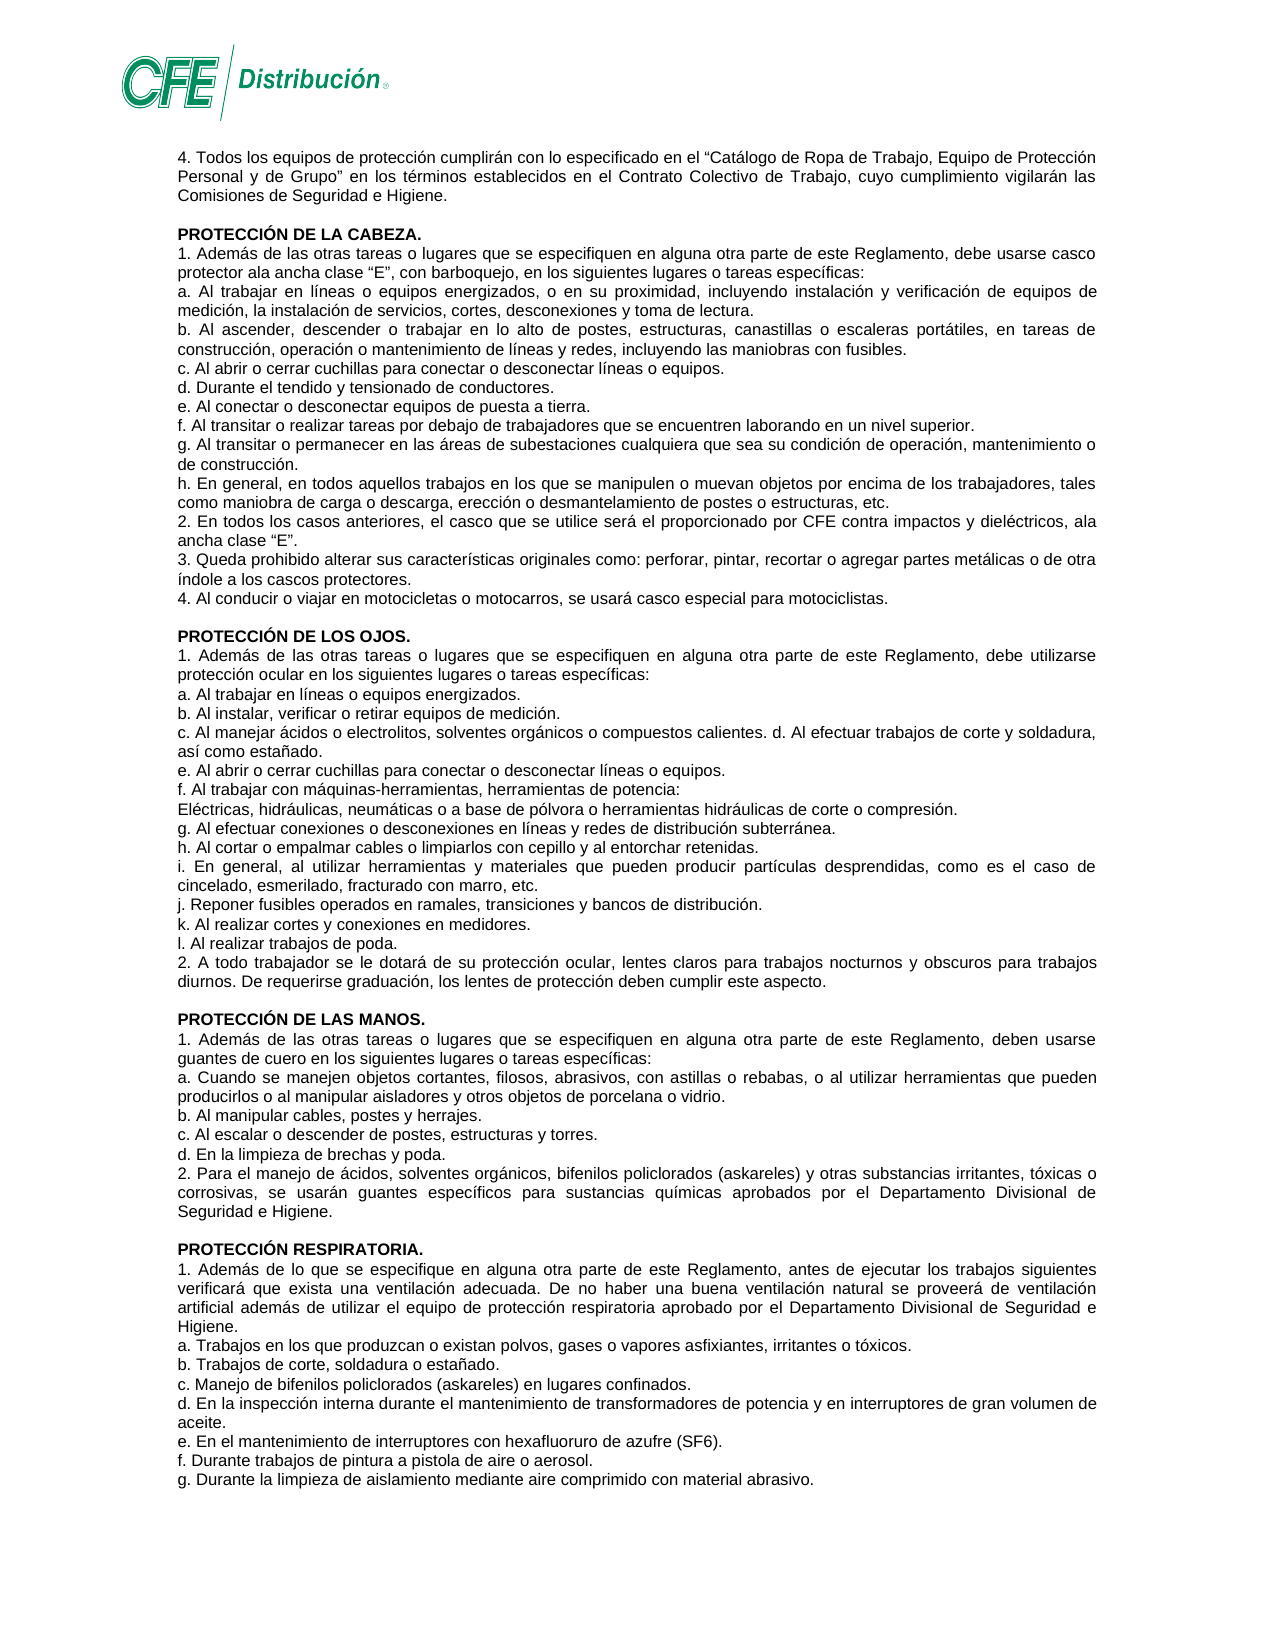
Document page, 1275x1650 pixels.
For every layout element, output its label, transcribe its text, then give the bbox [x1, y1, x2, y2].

text c. Al manejar ácidos o electrolitos, solventes orgánicos o compuestos calientes. d. Al efectuar trabajos de corte y soldadura, así como estañado. [177, 723, 1098, 761]
text d. Durante el tendido y tensionado de conductores. [177, 378, 1098, 397]
text b. Al manipular cables, postes y herrajes. [177, 1106, 1098, 1125]
text PROTECCIÓN DE LAS MANOS. [177, 1010, 1098, 1029]
text 2. Para el manejo de ácidos, solventes orgánicos, bifenilos policlorados (askareles) y otras substancias irritantes, tóxicas o corrosivas, se usarán guantes específicos para sustancias químicas aprobados por el Departamento Divisional de Seguridad e Higiene. [177, 1163, 1098, 1221]
text 4. Todos los equipos de protección cumplirán con lo especificado en el “Catálogo de Ropa de Trabajo, Equipo de Protección Personal y de Grupo” en los términos establecidos en el Contrato Colectivo de Trabajo, cuyo cumplimiento vigilarán las Comisiones de Seguridad e Higiene. [177, 148, 1098, 205]
text f. Al trabajar con máquinas-herramientas, herramientas de potencia: [177, 780, 1098, 799]
text 1. Además de las otras tareas o lugares que se especifiquen en alguna otra parte de este Reglamento, debe utilizarse protección ocular en los siguientes lugares o tareas específicas: [177, 646, 1098, 684]
text h. Al cortar o empalmar cables o limpiarlos con cepillo y al entorchar retenidas. [177, 838, 1098, 857]
text PROTECCIÓN DE LOS OJOS. [177, 627, 1098, 646]
text h. En general, en todos aquellos trabajos en los que se manipulen o muevan objetos por encima de los trabajadores, tales como maniobra de carga o descarga, erección o desmantelamiento de postes o estructuras, etc. [177, 473, 1098, 512]
text f. Durante trabajos de pintura a pistola de aire o aerosol. [177, 1451, 1098, 1470]
text c. Manejo de bifenilos policlorados (askareles) en lugares confinados. [177, 1374, 1098, 1393]
text c. Al escalar o descender de postes, estructuras y torres. [177, 1125, 1098, 1144]
text a. Al trabajar en líneas o equipos energizados. [177, 684, 1098, 703]
text l. Al realizar trabajos de poda. [177, 933, 1098, 953]
text g. Al transitar o permanecer en las áreas de subestaciones cualquiera que sea su condición de operación, mantenimiento o de construcción. [177, 435, 1098, 473]
text todo trabajador se le dotará de su protección ocular, lentes claros para trabajos nocturnos y obscuros para trabajos diurnos. De requerirse graduación, los lentes de protección deben cumplir este aspecto. [177, 953, 1098, 991]
text c. Al abrir o cerrar cuchillas para conectar o desconectar líneas o equipos. [177, 358, 1098, 378]
text e. Al abrir o cerrar cuchillas para conectar o desconectar líneas o equipos. [177, 761, 1098, 780]
text b. Trabajos de corte, soldadura o estañado. [177, 1355, 1098, 1374]
text Eléctricas, hidráulicas, neumáticas o a base de pólvora o herramientas hidráulicas de corte o compresión. [177, 799, 1098, 818]
text 4. Al conducir o viajar en motocicletas o motocarros, se usará casco especial para motociclistas. [177, 588, 1098, 608]
text b. Al ascender, descender o trabajar en lo alto de postes, estructuras, canastillas o escaleras portátiles, en tareas de construcción, operación o mantenimiento de líneas y redes, incluyendo las maniobras con fusibles. [177, 320, 1098, 358]
text 3. Queda prohibido alterar sus características originales como: perforar, pintar, recortar o agregar partes metálicas o de otra índole a los cascos protectores. [177, 550, 1098, 588]
text a. Al trabajar en líneas o equipos energizados, o en su proximidad, incluyendo instalación y verificación de equipos de medición, la instalación de servicios, cortes, desconexiones y toma de lectura. [177, 282, 1098, 320]
text PROTECCIÓN RESPIRATORIA. [177, 1240, 1098, 1259]
text b. Al instalar, verificar o retirar equipos de medición. [177, 703, 1098, 723]
text a. Cuando se manejen objetos cortantes, filosos, abrasivos, con astillas o rebabas, o al utilizar herramientas que pueden producirlos o al manipular aisladores y otros objetos de porcelana o vidrio. [177, 1068, 1098, 1106]
text k. Al realizar cortes y conexiones en medidores. [177, 914, 1098, 933]
text 1. Además de las otras tareas o lugares que se especifiquen en alguna otra parte de este Reglamento, debe usarse casco protector ala ancha clase “E”, con barboquejo, en los siguientes lugares o tareas específicas: [177, 243, 1098, 282]
text e. Al conectar o desconectar equipos de puesta a tierra. [177, 397, 1098, 416]
text a. Trabajos en los que produzcan o existan polvos, gases o vapores asfixiantes, irritantes o tóxicos. [177, 1336, 1098, 1355]
picture [115, 29, 397, 135]
text d. En la inspección interna durante el mantenimiento de transformadores de potencia y en interruptores de gran volumen de aceite. [177, 1393, 1098, 1432]
text g. Durante la limpieza de aislamiento mediante aire comprimido con material abrasivo. [177, 1470, 1098, 1489]
text i. En general, al utilizar herramientas y materiales que pueden producir partículas desprendidas, como es el caso de cincelado, esmerilado, fracturado con marro, etc. [177, 857, 1098, 895]
text g. Al efectuar conexiones o desconexiones en líneas y redes de distribución subterránea. [177, 818, 1098, 838]
text d. En la limpieza de brechas y poda. [177, 1144, 1098, 1163]
text j. Reponer fusibles operados en ramales, transiciones y bancos de distribución. [177, 895, 1098, 914]
text 1. Además de las otras tareas o lugares que se especifiquen en alguna otra parte de este Reglamento, deben usarse guantes de cuero en los siguientes lugares o tareas específicas: [177, 1029, 1098, 1068]
text 1. Además de lo que se especifique en alguna otra parte de este Reglamento, antes de ejecutar los trabajos siguientes verificará que exista una ventilación adecuada. De no haber una buena ventilación natural se proveerá de ventilación artificial además de utilizar el equipo de protección respiratoria aprobado por el Departamento Divisional de Seguridad e Higiene. [177, 1259, 1098, 1336]
text f. Al transitar o realizar tareas por debajo de trabajadores que se encuentren laborando en un nivel superior. [177, 416, 1098, 435]
text e. En el mantenimiento de interruptores con hexafluoruro de azufre (SF6). [177, 1432, 1098, 1451]
text PROTECCIÓN DE [177, 224, 1098, 243]
text 2. En todos los casos anteriores, el casco que se utilice será el proporcionado por CFE contra impactos y dieléctricos, ala ancha clase “E”. [177, 512, 1098, 550]
